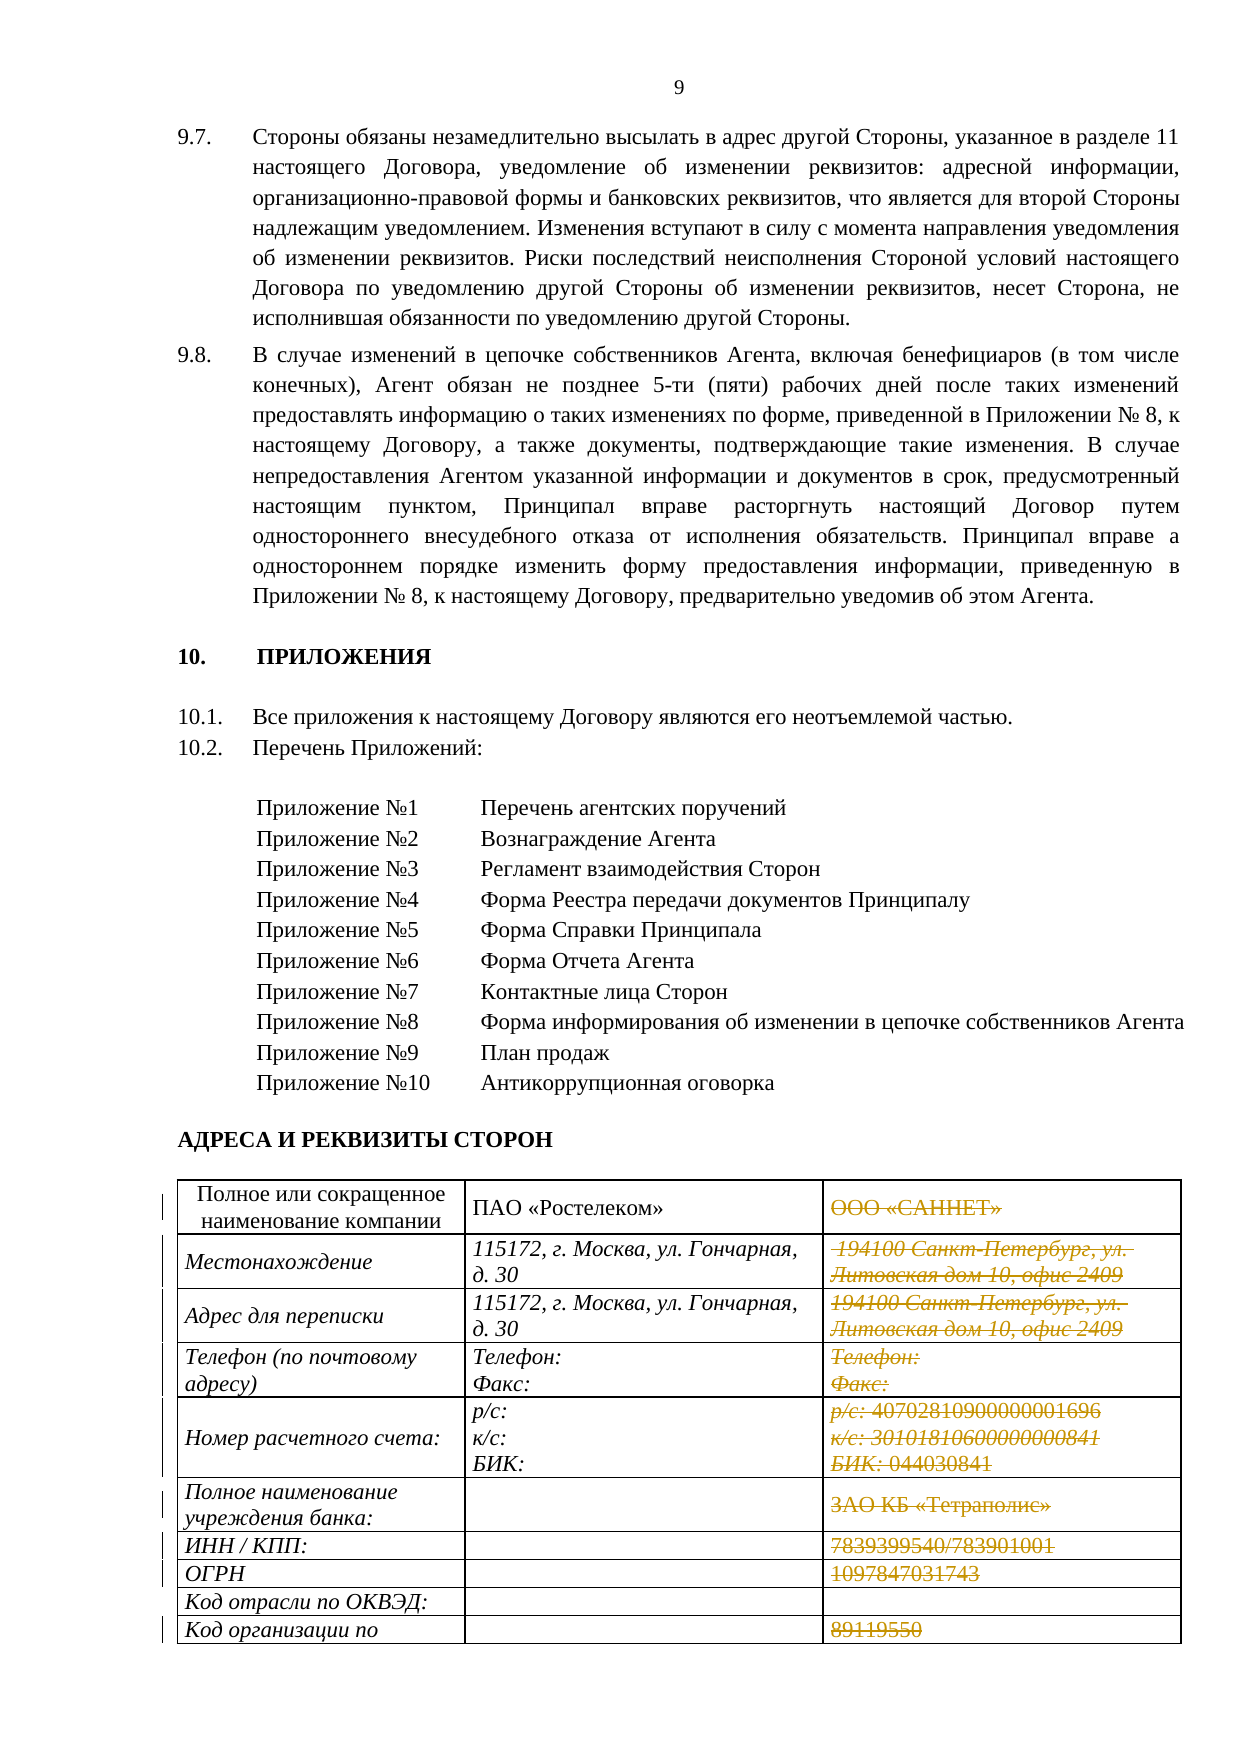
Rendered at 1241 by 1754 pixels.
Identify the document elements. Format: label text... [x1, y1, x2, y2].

text АДРЕСА И РЕКВИЗИТЫ СТОРОН [177, 1126, 1181, 1152]
table_cell ОГРН [178, 1560, 464, 1587]
table_cell 115172, г. Москва, ул. Гончарная, д. 30 [466, 1235, 822, 1287]
table_header ПАО «Ростелеком» [466, 1181, 822, 1233]
table_cell Полное наименование учреждения банка: [178, 1478, 464, 1531]
table_cell [824, 1289, 1180, 1342]
table_cell Регламент взаимодействия Сторон [469, 855, 1207, 886]
table_header Перечень агентских поручений [469, 794, 1207, 824]
table_cell Вознаграждение Агента [469, 825, 1207, 855]
table_cell Приложение №6 [245, 947, 469, 978]
table_cell Телефон (по почтовому адресу) [178, 1343, 464, 1396]
table_cell Телефон: Факс: [466, 1343, 822, 1396]
table_cell [824, 1588, 1180, 1614]
table_cell [466, 1560, 822, 1587]
table_header Приложение №1 [245, 794, 469, 824]
table_cell Приложение №3 [245, 855, 469, 886]
list Перечень Приложений: [177, 733, 1181, 760]
list ПРИЛОЖЕНИЯ [177, 643, 1181, 669]
table_cell Форма информирования об изменении в цепочке собственников Агента [469, 1008, 1207, 1039]
table_header Полное или сокращенное наименование компании [178, 1181, 464, 1233]
table_cell ИНН / КПП: [178, 1532, 464, 1559]
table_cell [178, 1616, 464, 1642]
table_cell [824, 1560, 1180, 1587]
table_cell Контактные лица Сторон [469, 978, 1207, 1008]
table_cell Номер расчетного счета: [178, 1398, 464, 1477]
table_cell р/с: к/с: БИК: [466, 1398, 822, 1477]
table_cell Форма Отчета Агента [469, 947, 1207, 978]
table_cell Приложение №4 [245, 886, 469, 916]
table_cell [466, 1616, 822, 1642]
table_cell Местонахождение [178, 1235, 464, 1287]
table_cell [466, 1532, 822, 1559]
table_cell [824, 1478, 1180, 1531]
table_cell [824, 1343, 1180, 1396]
list Все приложения к настоящему Договору являются его неотъемлемой частью. [177, 703, 1181, 730]
table_header [824, 1181, 1180, 1233]
table_cell Адрес для переписки [178, 1289, 464, 1342]
table_cell [824, 1532, 1180, 1559]
table_cell Приложение №2 [245, 825, 469, 855]
table_cell 115172, г. Москва, ул. Гончарная, д. 30 [466, 1289, 822, 1342]
table_cell План продаж Антикоррупционная оговорка [469, 1039, 1207, 1100]
table_cell [824, 1235, 1180, 1287]
table_cell [824, 1616, 1180, 1642]
table_cell Приложение №8 [245, 1008, 469, 1039]
table_cell Приложение №7 [245, 978, 469, 1008]
table_cell Форма Реестра передачи документов Принципалу [469, 886, 1207, 916]
list Стороны обязаны незамедлительно высылать в адрес другой Стороны, указанное в разделе 11 настоящего Договора, уведомление об изменении реквизитов: адресной информации, организационно-правовой формы и банковских реквизитов, что является для второй Стороны надлежащим уведомлением. Изменения вступают в силу с момента направления уведомления об изменении реквизитов. Риски последствий неисполнения Стороной условий настоящего Договора по уведомлению другой Стороны об изменении реквизитов, несет Сторона, не исполнившая обязанности по уведомлению другой Стороны. [177, 123, 1181, 331]
table_cell [466, 1588, 822, 1614]
table_cell [466, 1478, 822, 1531]
table_cell Приложение №9 Приложение №10 [245, 1039, 469, 1100]
table_cell Код отрасли по ОКВЭД: [178, 1588, 464, 1614]
table_cell Форма Справки Принципала [469, 916, 1207, 947]
table_cell Приложение №5 [245, 916, 469, 947]
table_cell [824, 1398, 1180, 1477]
list В случае изменений в цепочке собственников Агента, включая бенефициаров (в том числе конечных), Агент обязан не позднее 5-ти (пяти) рабочих дней после таких изменений предоставлять информацию о таких изменениях по форме, приведенной в Приложении № 8, к настоящему Договору, а также документы, подтверждающие такие изменения. В случае непредоставления Агентом указанной информации и документов в срок, предусмотренный настоящим пунктом, Принципал вправе расторгнуть настоящий Договор путем одностороннего внесудебного отказа от исполнения обязательств. Принципал вправе а одностороннем порядке изменить форму предоставления информации, приведенную в Приложении № 8, к настоящему Договору, предварительно уведомив об этом Агента. [177, 341, 1181, 609]
